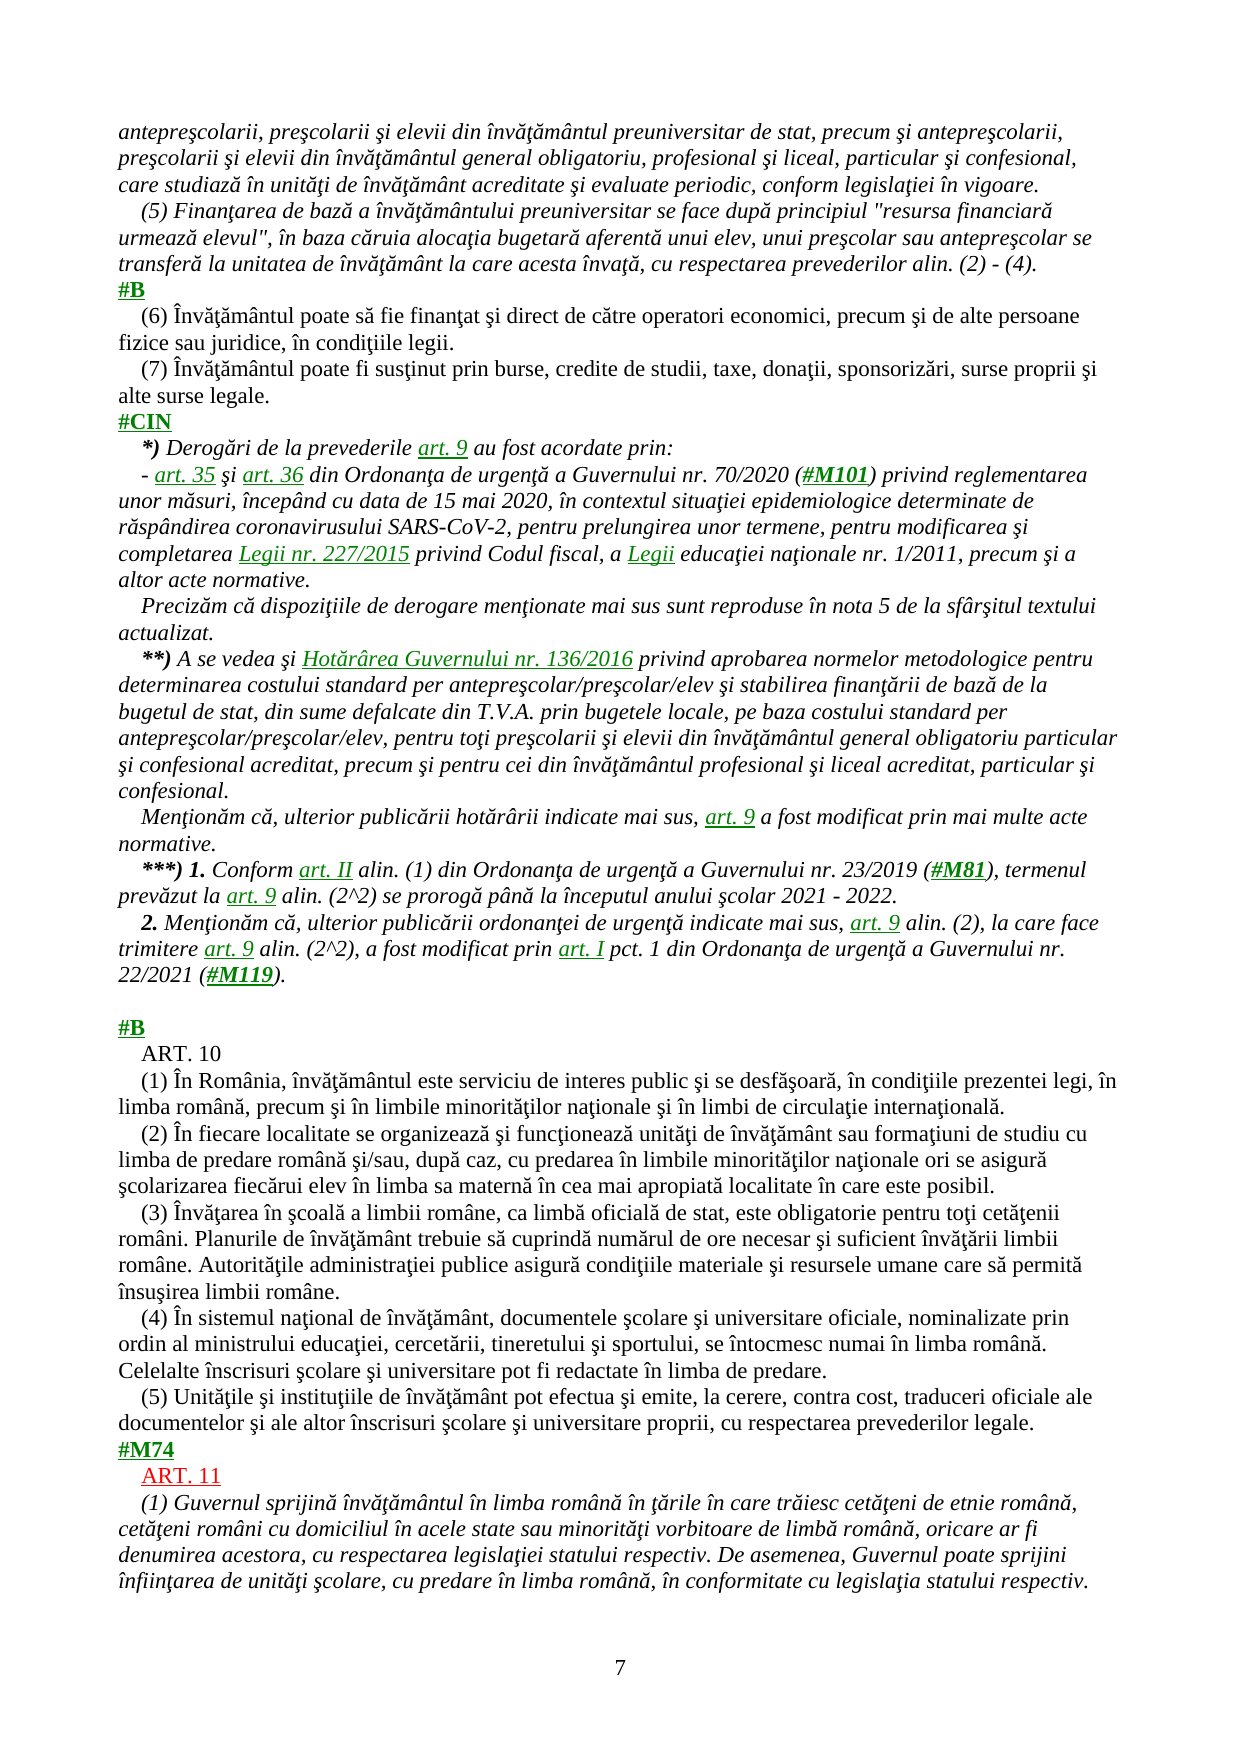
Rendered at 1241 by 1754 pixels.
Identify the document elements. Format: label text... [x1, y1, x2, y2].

text 2. Menţionăm că, ulterior publicării ordonanţei de urgenţă indicate mai sus, art. 9 alin. (2), la care face trimitere art. 9 alin. (2^2), a fost modificat prin art. I pct. 1 din Ordonanţa de urgenţă a Guvernului nr. 22/2021 (#M119). [118, 909, 1122, 988]
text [118, 118, 1122, 197]
text **) A se vedea şi Hotărârea Guvernului nr. 136/2016 privind aprobarea normelor metodologice pentru determinarea costului standard per antepreşcolar/preşcolar/elev şi stabilirea finanţării de bază de la bugetul de stat, din sume defalcate din T.V.A. prin bugetele locale, pe baza costului standard per antepreşcolar/preşcolar/elev, pentru toţi preşcolarii şi elevii din învăţământul general obligatoriu particular şi confesional acreditat, precum şi pentru cei din învăţământul profesional şi liceal acreditat, particular şi confesional. [118, 645, 1122, 803]
text (5) Finanţarea de bază a învăţământului preuniversitar se face după principiul "resursa financiară urmează elevul", în baza căruia alocaţia bugetară aferentă unui elev, unui preşcolar sau antepreşcolar se transferă la unitatea de învăţământ la care acesta învaţă, cu respectarea prevederilor alin. (2) - (4). [118, 197, 1122, 276]
text (6) Învăţământul poate să fie finanţat şi direct de către operatori economici, precum şi de alte persoane fizice sau juridice, în condiţiile legii. [118, 303, 1122, 355]
text (5) Unităţile şi instituţiile de învăţământ pot efectua şi emite, la cerere, contra cost, traduceri oficiale ale documentelor şi ale altor înscrisuri şcolare şi universitare proprii, cu respectarea prevederilor legale. [118, 1383, 1122, 1436]
text Precizăm că dispoziţiile de derogare menţionate mai sus sunt reproduse în nota 5 de la sfârşitul textului actualizat. [118, 592, 1122, 645]
text (7) Învăţământul poate fi susţinut prin burse, credite de studii, taxe, donaţii, sponsorizări, surse proprii şi alte surse legale. [118, 355, 1122, 408]
text ART. 10 [118, 1041, 1122, 1067]
text ***) 1. Conform art. II alin. (1) din Ordonanţa de urgenţă a Guvernului nr. 23/2019 (#M81), termenul prevăzut la art. 9 alin. (2^2) se prorogă până la începutul anului şcolar 2021 - 2022. [118, 856, 1122, 909]
text - art. 35 şi art. 36 din Ordonanţa de urgenţă a Guvernului nr. 70/2020 (#M101) privind reglementarea unor măsuri, începând cu data de 15 mai 2020, în contextul situaţiei epidemiologice determinate de răspândirea coronavirusului SARS-CoV-2, pentru prelungirea unor termene, pentru modificarea şi completarea Legii nr. 227/2015 privind Codul fiscal, a Legii educaţiei naţionale nr. 1/2011, precum şi a altor acte normative. [118, 461, 1122, 592]
text #B [118, 276, 1122, 303]
text #M74 [118, 1436, 1122, 1462]
text *) Derogări de la prevederile art. 9 au fost acordate prin: [118, 434, 1122, 461]
text (3) Învăţarea în şcoală a limbii române, ca limbă oficială de stat, este obligatorie pentru toţi cetăţenii români. Planurile de învăţământ trebuie să cuprindă numărul de ore necesar şi suficient învăţării limbii române. Autorităţile administraţiei publice asigură condiţiile materiale şi resursele umane care să permită însuşirea limbii române. [118, 1199, 1122, 1304]
text #B [118, 1014, 1122, 1041]
text (4) În sistemul naţional de învăţământ, documentele şcolare şi universitare oficiale, nominalizate prin ordin al ministrului educaţiei, cercetării, tineretului şi sportului, se întocmesc numai în limba română. Celelalte înscrisuri şcolare şi universitare pot fi redactate în limba de predare. [118, 1304, 1122, 1383]
text (1) În România, învăţământul este serviciu de interes public şi se desfăşoară, în condiţiile prezentei legi, în limba română, precum şi în limbile minorităţilor naţionale şi în limbi de circulaţie internaţională. [118, 1067, 1122, 1119]
text #CIN [118, 408, 1122, 434]
text Menţionăm că, ulterior publicării hotărârii indicate mai sus, art. 9 a fost modificat prin mai multe acte normative. [118, 803, 1122, 856]
text (1) Guvernul sprijină învăţământul în limba română în ţările în care trăiesc cetăţeni de etnie română, cetăţeni români cu domiciliul în acele state sau minorităţi vorbitoare de limbă română, oricare ar fi denumirea acestora, cu respectarea legislaţiei statului respectiv. De asemenea, Guvernul poate sprijini înfiinţarea de unităţi şcolare, cu predare în limba română, în conformitate cu legislaţia statului respectiv. [118, 1488, 1122, 1594]
text ART. 11 [118, 1462, 1122, 1488]
text (2) În fiecare localitate se organizează şi funcţionează unităţi de învăţământ sau formaţiuni de studiu cu limba de predare română şi/sau, după caz, cu predarea în limbile minorităţilor naţionale ori se asigură şcolarizarea fiecărui elev în limba sa maternă în cea mai apropiată localitate în care este posibil. [118, 1119, 1122, 1199]
